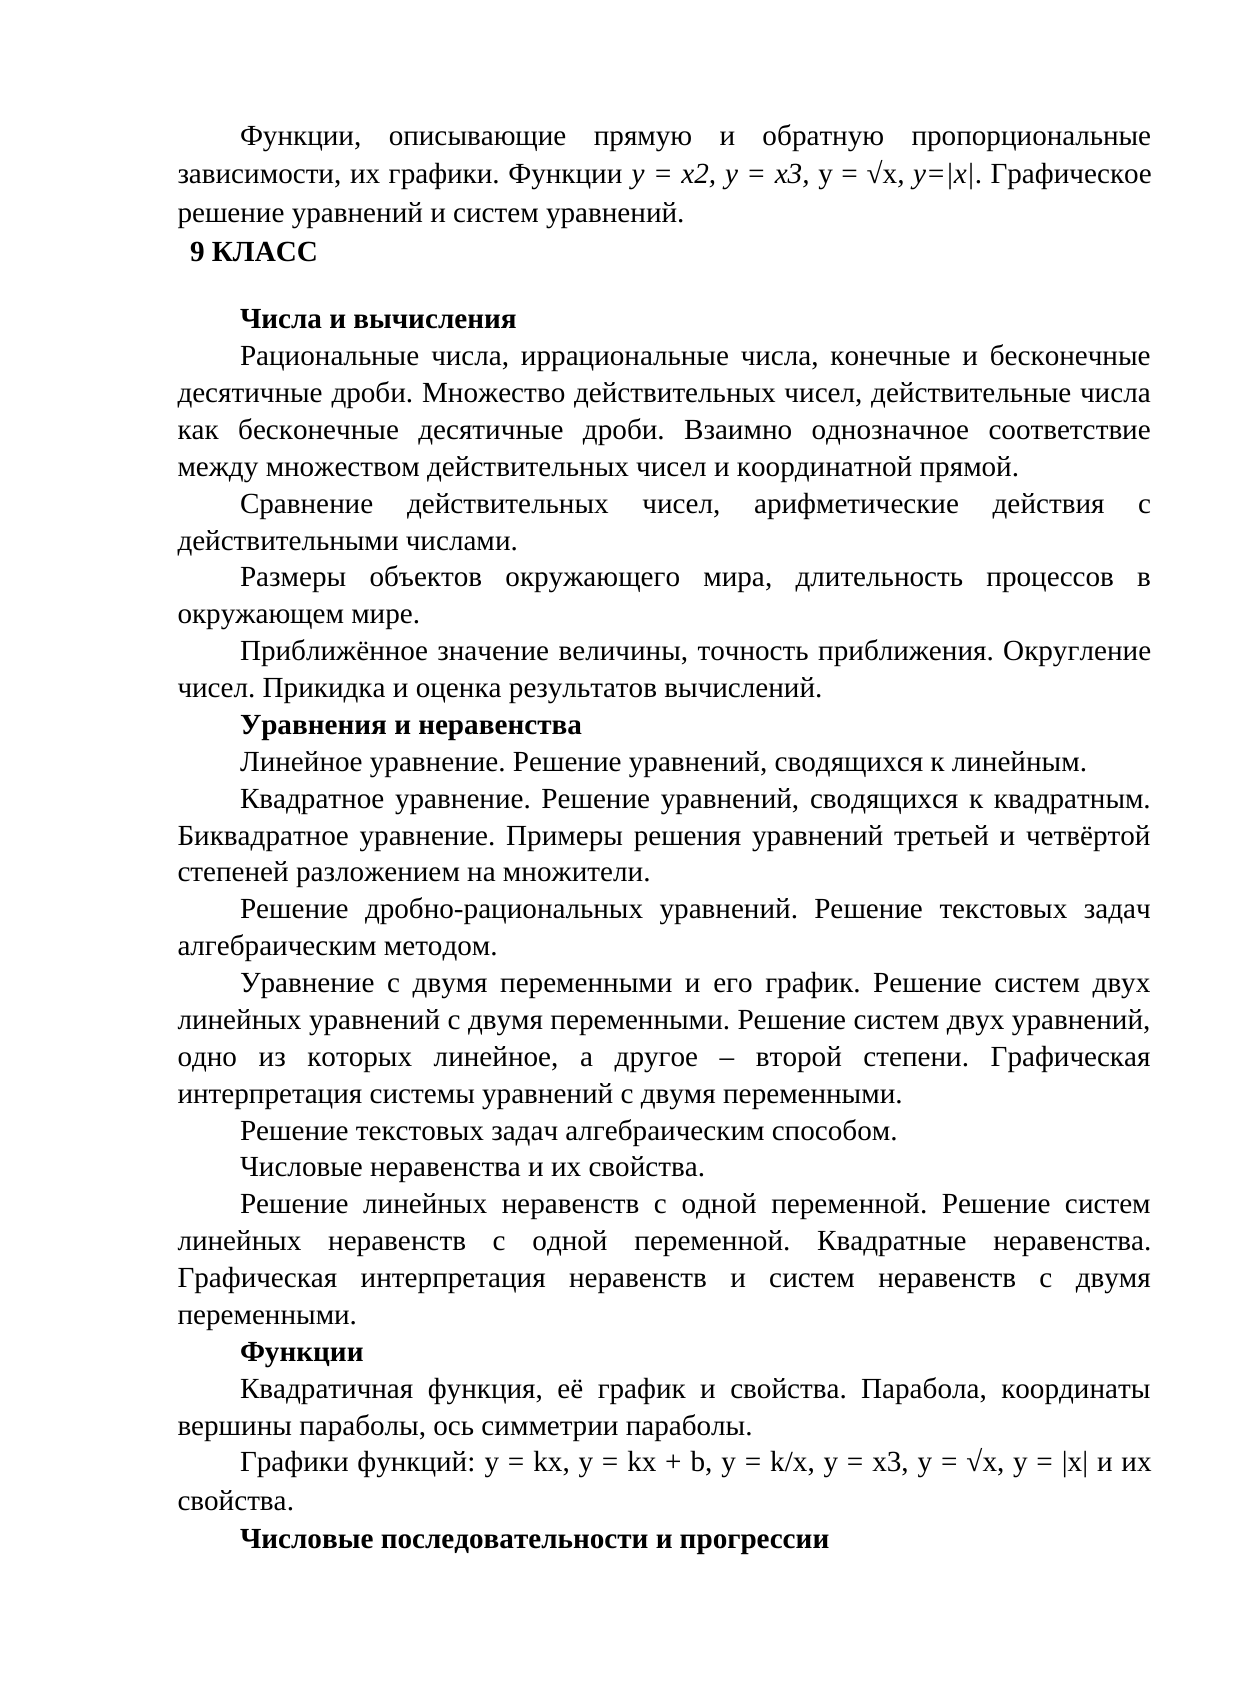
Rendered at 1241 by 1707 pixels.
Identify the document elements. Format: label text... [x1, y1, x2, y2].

text Решение текстовых задач алгебраическим способом. [177, 1113, 1152, 1146]
text Функции [177, 1334, 1152, 1367]
text Графики функций: y = kx, y = kx + b, y = k/x, y = x3, y = √x, y = |x| и их свойства. [177, 1444, 1152, 1517]
text Размеры объектов окружающего мира, длительность процессов в окружающем мире. [177, 559, 1152, 630]
text Приближённое значение величины, точность приближения. Округление чисел. Прикидка и оценка результатов вычислений. [177, 633, 1152, 704]
text Квадратичная функция, её график и свойства. Парабола, координаты вершины параболы, ось симметрии параболы. [177, 1371, 1152, 1441]
text Решение дробно-рациональных уравнений. Решение текстовых задач алгебраическим методом. [177, 891, 1152, 962]
text 9 КЛАСС [190, 234, 1152, 267]
text Рациональные числа, иррациональные числа, конечные и бесконечные десятичные дроби. Множество действительных чисел, действительные числа как бесконечные десятичные дроби. Взаимно однозначное соответствие между множеством действительных чисел и координатной прямой. [177, 338, 1152, 482]
text Квадратное уравнение. Решение уравнений, сводящихся к квадратным. Биквадратное уравнение. Примеры решения уравнений третьей и четвёртой степеней разложением на множители. [177, 781, 1152, 888]
text Линейное уравнение. Решение уравнений, сводящихся к линейным. [177, 744, 1152, 777]
text Числовые последовательности и прогрессии [177, 1522, 1152, 1555]
text Функции, описывающие прямую и обратную пропорциональные зависимости, их графики. Функции y = x2, y = x3, y = √x, y=|x|. Графическое решение уравнений и систем уравнений. [177, 118, 1152, 229]
text Числа и вычисления [177, 301, 1152, 335]
text Решение линейных неравенств с одной переменной. Решение систем линейных неравенств с одной переменной. Квадратные неравенства. Графическая интерпретация неравенств и систем неравенств с двумя переменными. [177, 1186, 1152, 1331]
text Числовые неравенства и их свойства. [177, 1149, 1152, 1183]
text Сравнение действительных чисел, арифметические действия с действительными числами. [177, 486, 1152, 556]
text Уравнение с двумя переменными и его график. Решение систем двух линейных уравнений с двумя переменными. Решение систем двух уравнений, одно из которых линейное, а другое – второй степени. Графическая интерпретация системы уравнений с двумя переменными. [177, 965, 1152, 1109]
text Уравнения и неравенства [177, 707, 1152, 741]
